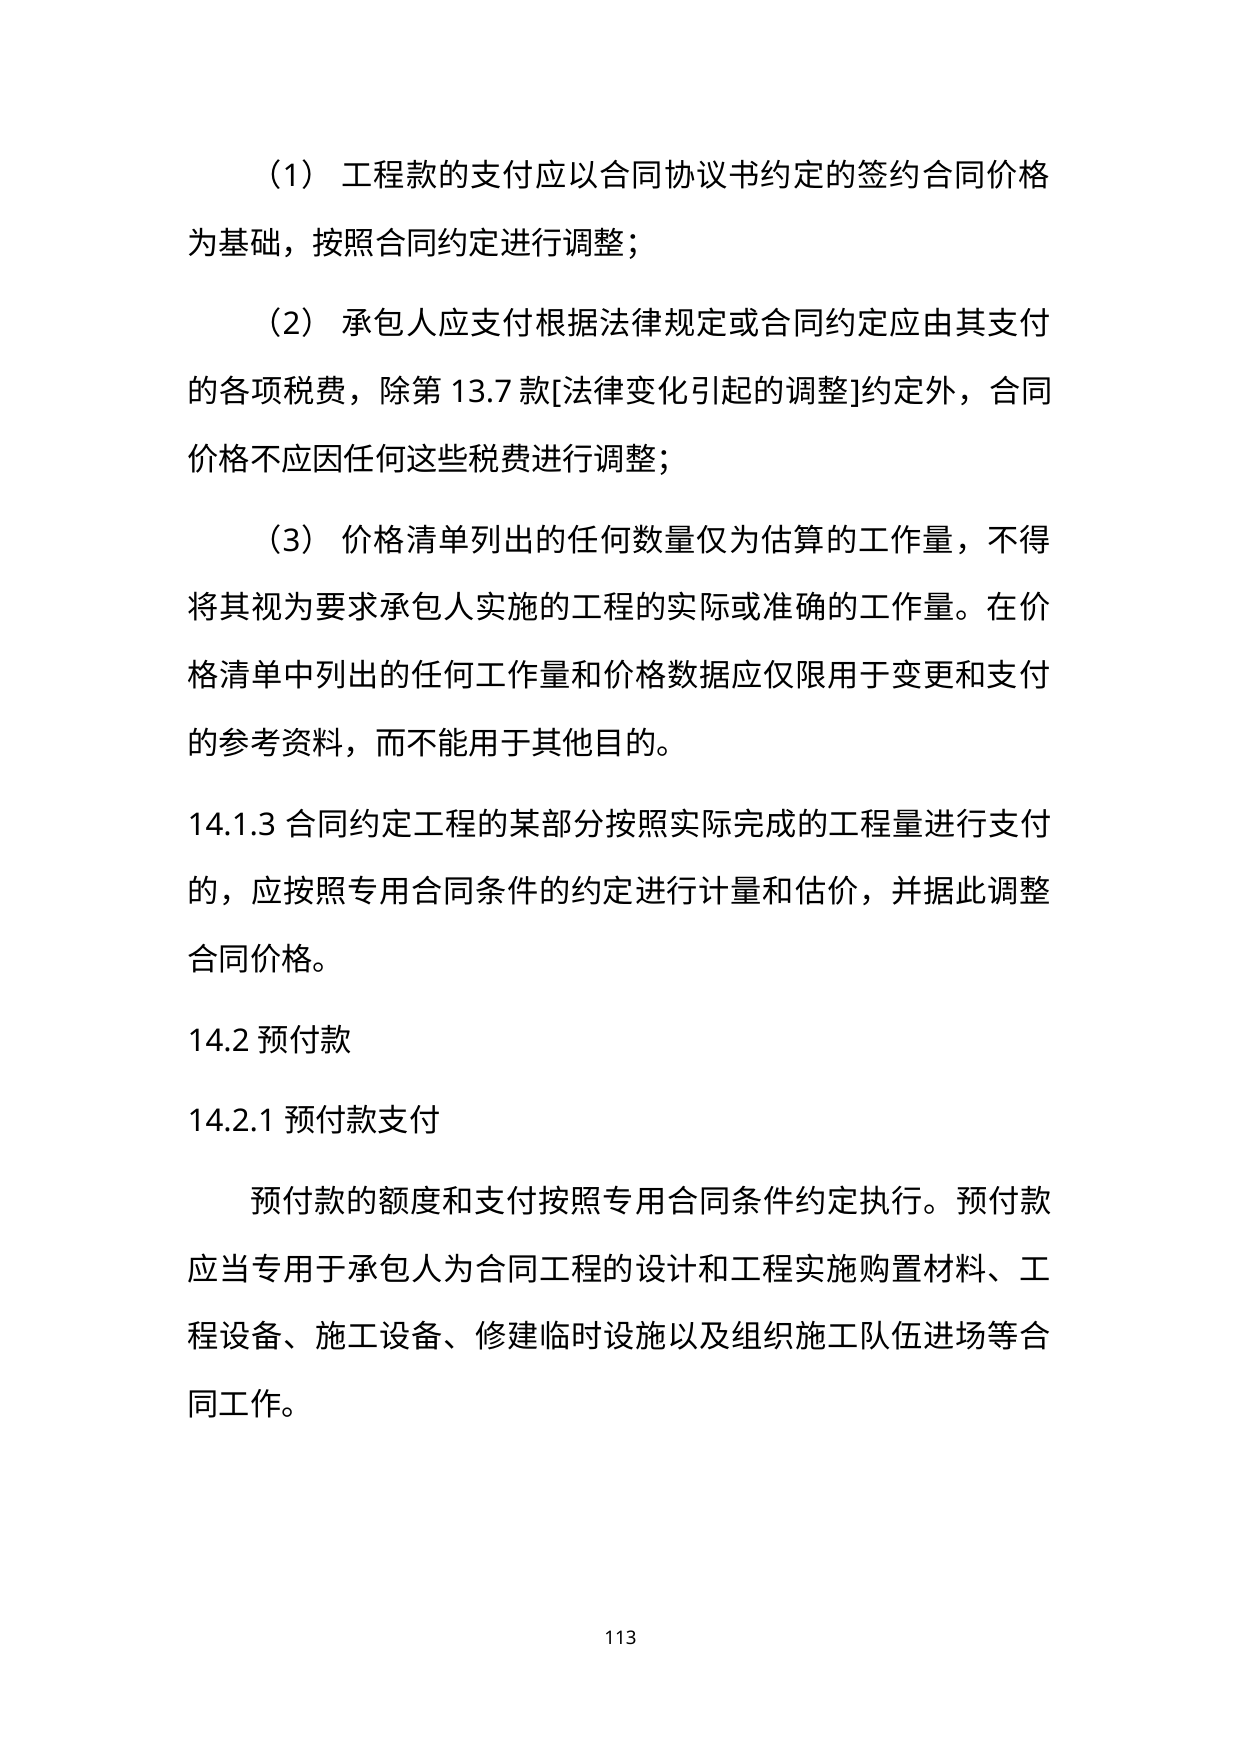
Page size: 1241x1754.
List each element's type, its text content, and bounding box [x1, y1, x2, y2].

list 14.2.1 预付款支付 [187, 1095, 1053, 1141]
text （1） 工程款的支付应以合同协议书约定的签约合同价格为基础，按照合同约定进行调整； [187, 150, 1053, 263]
list 14.2 预付款 [187, 1015, 1053, 1060]
text （2） 承包人应支付根据法律规定或合同约定应由其支付的各项税费，除第13.7款[法律变化引起的调整]约定外，合同价格不应因任何这些税费进行调整； [187, 298, 1053, 479]
list 14.1.3 合同约定工程的某部分按照实际完成的工程量进行支付的，应按照专用合同条件的约定进行计量和估价，并据此调整合同价格。 [187, 799, 1053, 980]
text （3） 价格清单列出的任何数量仅为估算的工作量，不得将其视为要求承包人实施的工程的实际或准确的工作量。在价格清单中列出的任何工作量和价格数据应仅限用于变更和支付的参考资料，而不能用于其他目的。 [187, 515, 1053, 763]
text 预付款的额度和支付按照专用合同条件约定执行。预付款应当专用于承包人为合同工程的设计和工程实施购置材料、工程设备、施工设备、修建临时设施以及组织施工队伍进场等合同工作。 [187, 1176, 1053, 1425]
